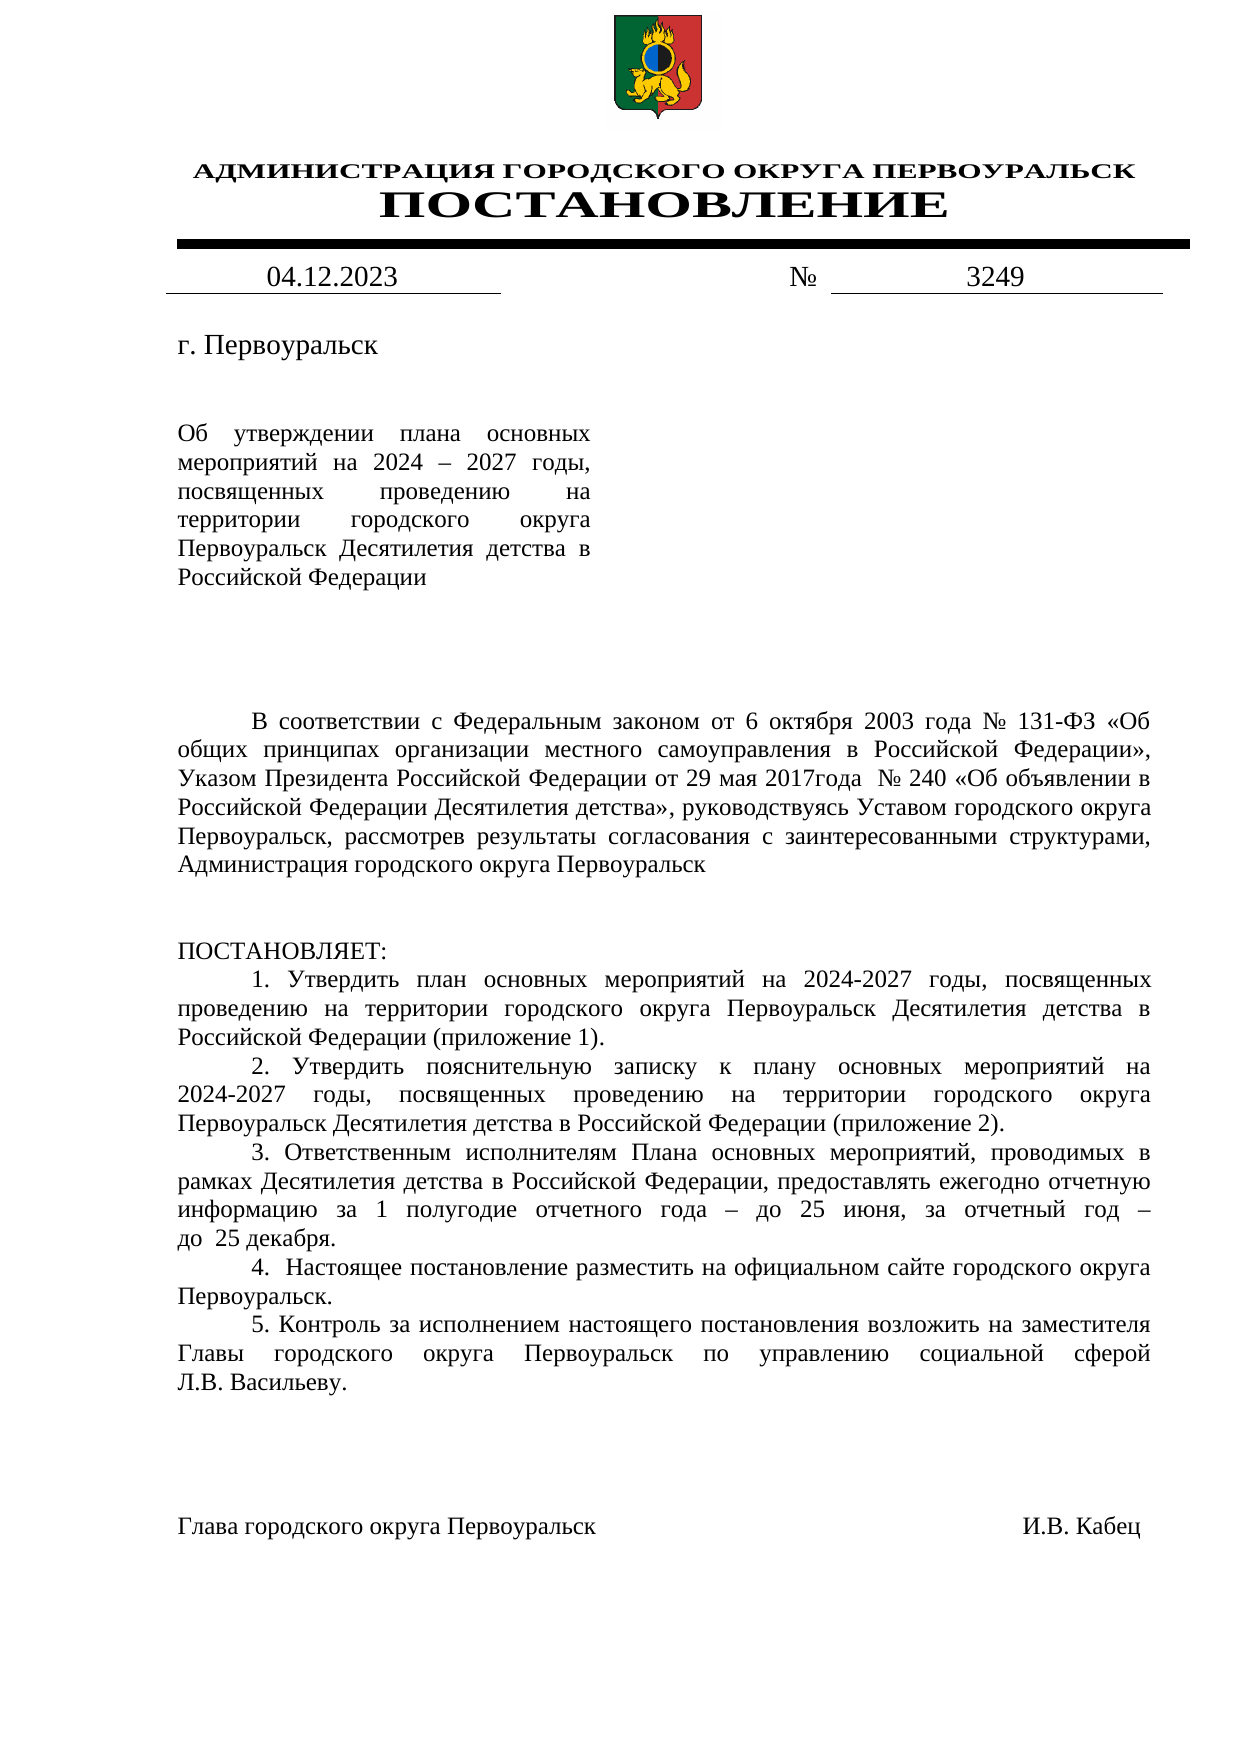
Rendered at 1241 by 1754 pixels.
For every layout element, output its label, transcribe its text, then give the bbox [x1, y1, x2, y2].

text 2. Утвердить пояснительную записку к плану основных мероприятий на 2024-2027 годы, посвященных проведению на территории городского округа Первоуральск Десятилетия детства в Российской Федерации (приложение 2). [177, 1051, 1152, 1137]
table_header 3249 [831, 249, 1163, 293]
text 5. Контроль за исполнением настоящего постановления возложить на заместителя Главы городского округа Первоуральск по управлению социальной сферой Л.В. Васильеву. [177, 1309, 1152, 1396]
text г. Первоуральск [177, 327, 1148, 361]
picture [606, 11, 722, 130]
text ПОСТАНОВЛЕНИЕ [177, 183, 1152, 226]
table_header И.В. Кабец [738, 1511, 1152, 1539]
text ПОСТАНОВЛЯЕТ: [177, 936, 1152, 964]
text АДМИНИСТРАЦИЯ ГОРОДСКОГО ОКРУГА ПЕРВОУРАЛЬСК [177, 159, 1152, 183]
text 3. Ответственным исполнителям Плана основных мероприятий, проводимых в рамках Десятилетия детства в Российской Федерации, предоставлять ежегодно отчетную информацию за 1 полугодие отчетного года – до 25 июня, за отчетный год – до 25 декабря. [177, 1137, 1152, 1252]
table_header 04.12.2023 [166, 248, 501, 293]
text Об утверждении плана основных мероприятий на 2024 – 2027 годы, посвященных проведению на территории городского округа Первоуральск Десятилетия детства в Российской Федерации [177, 418, 591, 591]
text В соответствии с Федеральным законом от 6 октября 2003 года № 131-ФЗ «Об общих принципах организации местного самоуправления в Российской Федерации», Указом Президента Российской Федерации от 29 мая 2017года № 240 «Об объявлении в Российской Федерации Десятилетия детства», руководствуясь Уставом городского округа Первоуральск, рассмотрев результаты согласования с заинтересованными структурами, Администрация городского округа Первоуральск [177, 706, 1152, 878]
table_header № [501, 249, 831, 293]
text 1. Утвердить план основных мероприятий на 2024-2027 годы, посвященных проведению на территории городского округа Первоуральск Десятилетия детства в Российской Федерации (приложение 1). [177, 964, 1152, 1051]
text 4. Настоящее постановление разместить на официальном сайте городского округа Первоуральск. [177, 1252, 1152, 1309]
table_header Глава городского округа Первоуральск [166, 1511, 738, 1539]
